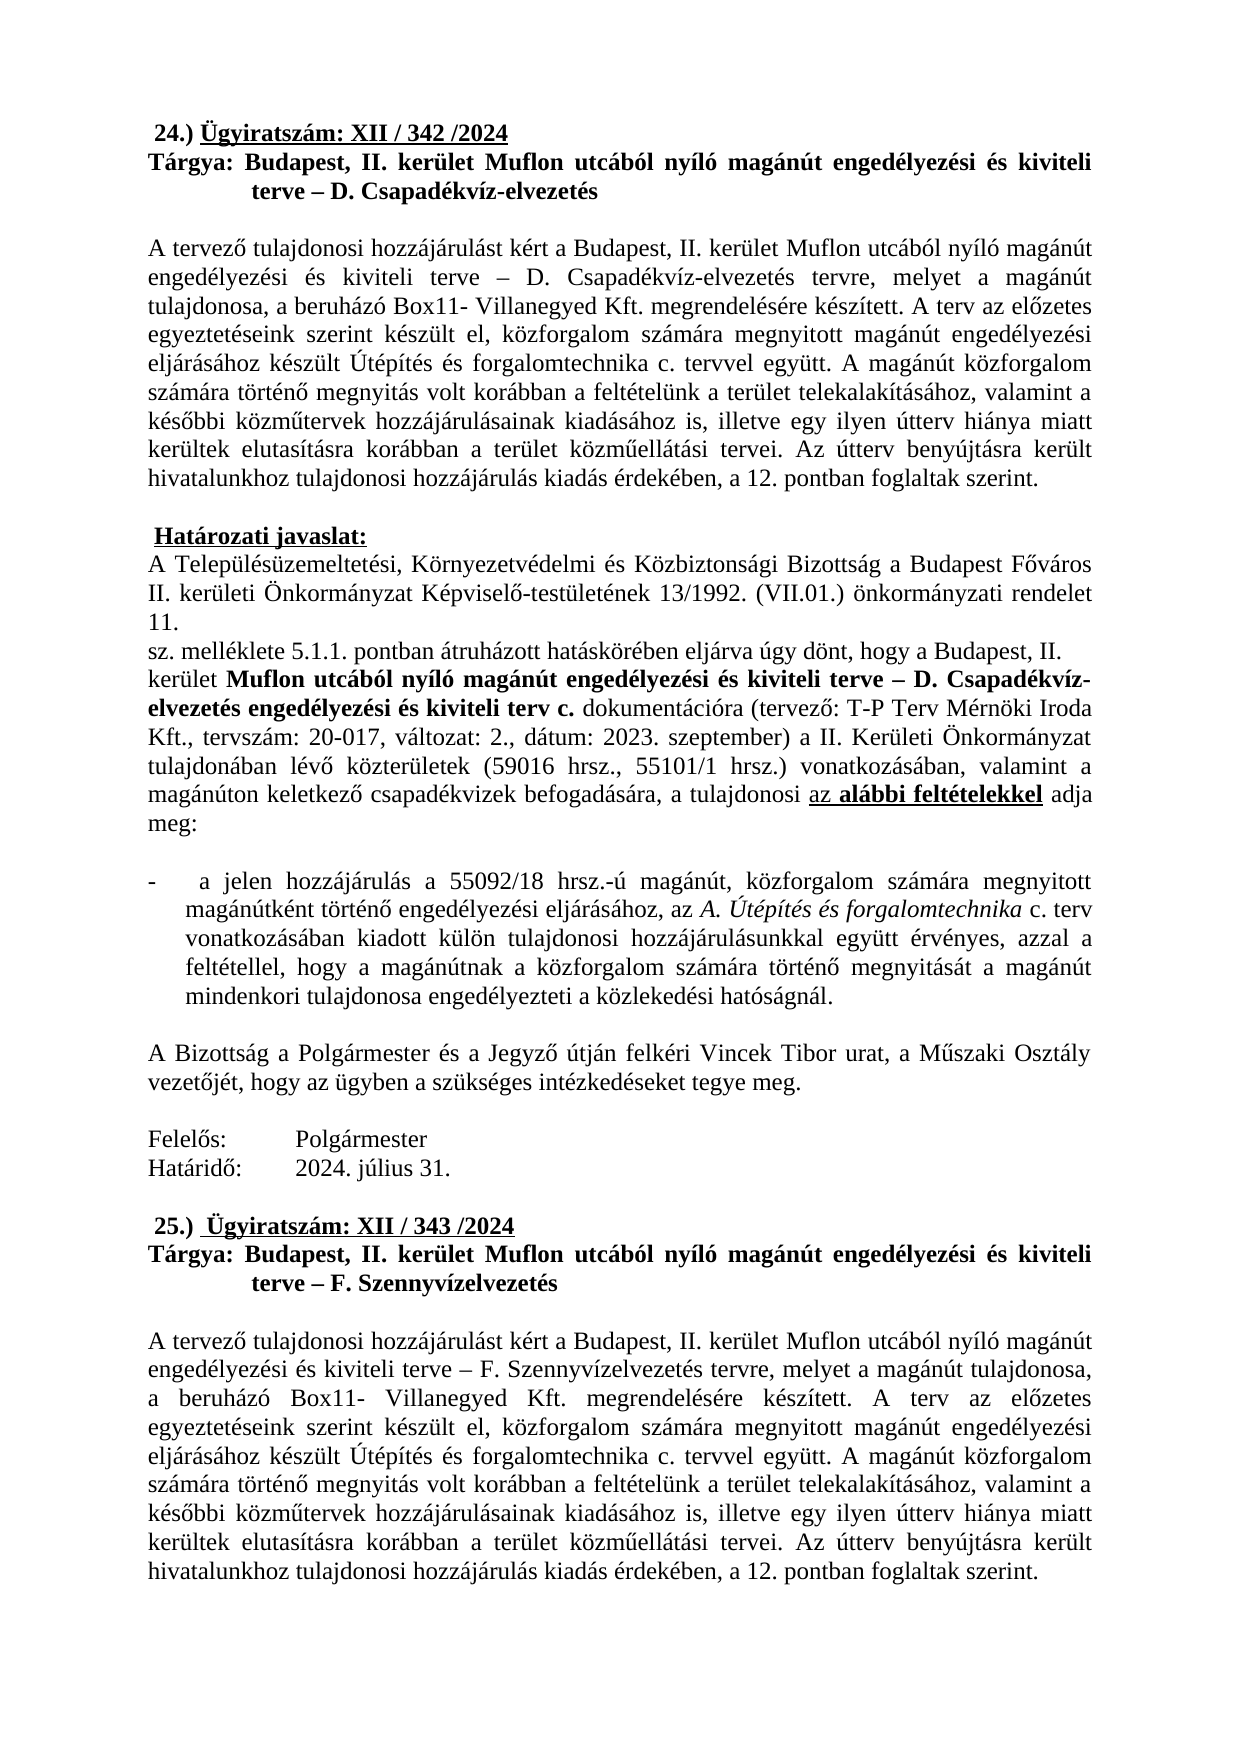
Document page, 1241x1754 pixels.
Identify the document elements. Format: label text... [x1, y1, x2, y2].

text sz. melléklete 5.1.1. pontban átruházott hatáskörében eljárva úgy dönt, hogy a Budapest, II. [148, 636, 1093, 664]
list a jelen hozzájárulás a 55092/18 hrsz.-ú magánút, közforgalom számára megnyitott magánútként történő engedélyezési eljárásához, az A. Útépítés és forgalomtechnika c. terv vonatkozásában kiadott külön tulajdonosi hozzájárulásunkkal együtt érvényes, azzal a feltétellel, hogy a magánútnak a közforgalom számára történő megnyitását a magánút mindenkori tulajdonosa engedélyezteti a közlekedési hatóságnál. [148, 866, 1093, 1009]
text 25.) Ügyiratszám: XII / 343 /2024 [154, 1211, 1093, 1239]
text A Településüzemeltetési, Környezetvédelmi és Közbiztonsági Bizottság a Budapest Főváros II. kerületi Önkormányzat Képviselő-testületének 13/1992. (VII.01.) önkormányzati rendelet 11. [148, 549, 1093, 636]
text Tárgya: Budapest, II. kerület Muflon utcából nyíló magánút engedélyezési és kiviteli terve – D. Csapadékvíz-elvezetés [148, 147, 1093, 204]
text A tervező tulajdonosi hozzájárulást kért a Budapest, II. kerület Muflon utcából nyíló magánút engedélyezési és kiviteli terve – F. Szennyvízelvezetés tervre, melyet a magánút tulajdonosa, a beruházó Box11- Villanegyed Kft. megrendelésére készített. A terv az előzetes egyeztetéseink szerint készült el, közforgalom számára megnyitott magánút engedélyezési eljárásához készült Útépítés és forgalomtechnika c. tervvel együtt. A magánút közforgalom számára történő megnyitás volt korábban a feltételünk a terület telekalakításához, valamint a későbbi közműtervek hozzájárulásainak kiadásához is, illetve egy ilyen útterv hiánya miatt kerültek elutasításra korábban a terület közműellátási tervei. Az útterv benyújtásra került hivatalunkhoz tulajdonosi hozzájárulás kiadás érdekében, a 12. pontban foglaltak szerint. [148, 1326, 1093, 1584]
text A Bizottság a Polgármester és a Jegyző útján felkéri Vincek Tibor urat, a Műszaki Osztály vezetőjét, hogy az ügyben a szükséges intézkedéseket tegye meg. [148, 1038, 1093, 1096]
text 24.) Ügyiratszám: XII / 342 /2024 [154, 118, 1093, 147]
text Felelős: Polgármester [148, 1124, 1093, 1153]
text Tárgya: Budapest, II. kerület Muflon utcából nyíló magánút engedélyezési és kiviteli terve – F. Szennyvízelvezetés [148, 1239, 1093, 1297]
text kerület Muflon utcából nyíló magánút engedélyezési és kiviteli terve – D. Csapadékvíz-elvezetés engedélyezési és kiviteli terv c. dokumentációra (tervező: T-P Terv Mérnöki Iroda Kft., tervszám: 20-017, változat: 2., dátum: 2023. szeptember) a II. Kerületi Önkormányzat tulajdonában lévő közterületek (59016 hrsz., 55101/1 hrsz.) vonatkozásában, valamint a magánúton keletkező csapadékvizek befogadására, a tulajdonosi az alábbi feltételekkel adja meg: [148, 664, 1093, 837]
text A tervező tulajdonosi hozzájárulást kért a Budapest, II. kerület Muflon utcából nyíló magánút engedélyezési és kiviteli terve – D. Csapadékvíz-elvezetés tervre, melyet a magánút tulajdonosa, a beruházó Box11- Villanegyed Kft. megrendelésére készített. A terv az előzetes egyeztetéseink szerint készült el, közforgalom számára megnyitott magánút engedélyezési eljárásához készült Útépítés és forgalomtechnika c. tervvel együtt. A magánút közforgalom számára történő megnyitás volt korábban a feltételünk a terület telekalakításához, valamint a későbbi közműtervek hozzájárulásainak kiadásához is, illetve egy ilyen útterv hiánya miatt kerültek elutasításra korábban a terület közműellátási tervei. Az útterv benyújtásra került hivatalunkhoz tulajdonosi hozzájárulás kiadás érdekében, a 12. pontban foglaltak szerint. [148, 233, 1093, 492]
text Határidő: 2024. július 31. [148, 1153, 1093, 1182]
text Határozati javaslat: [148, 521, 1093, 549]
